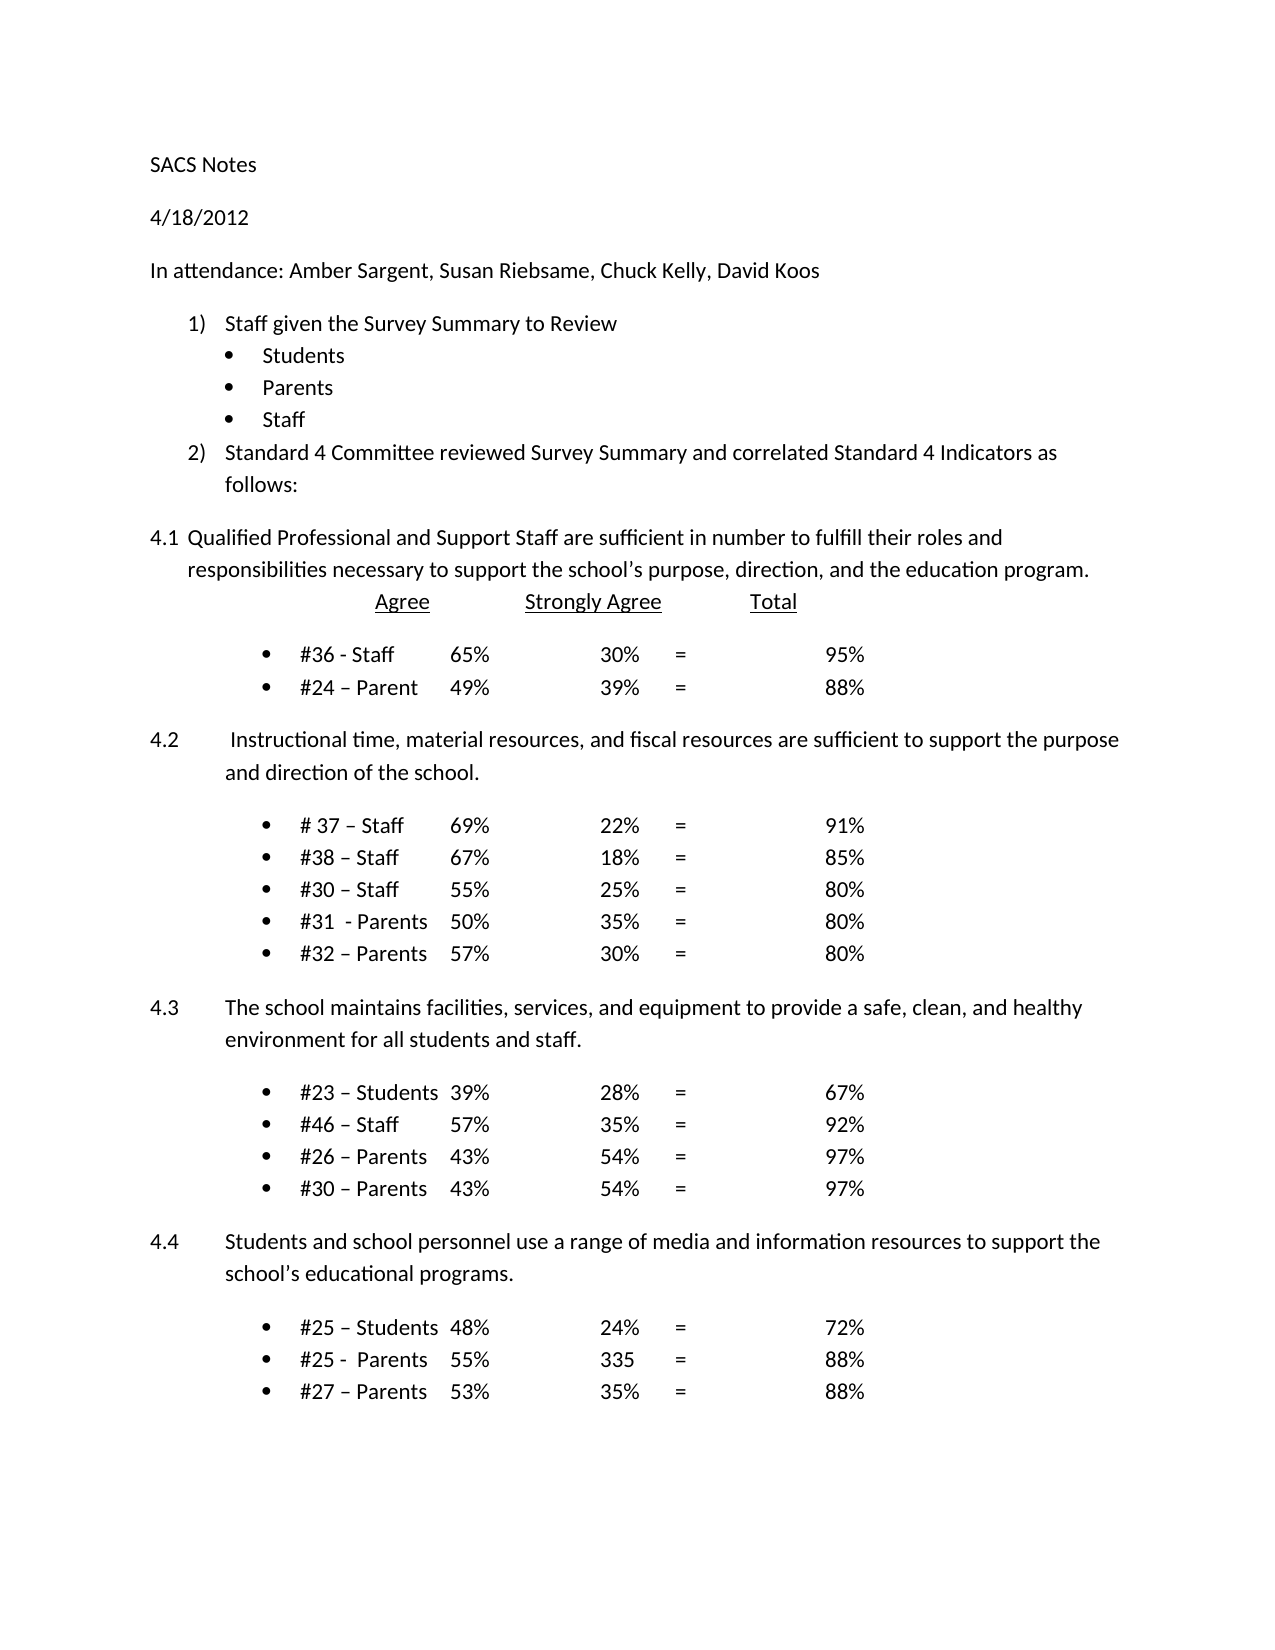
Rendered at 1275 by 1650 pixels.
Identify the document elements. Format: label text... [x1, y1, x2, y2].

list #23 – Students 39% 28% = 67% [262, 1078, 1125, 1106]
list #25 - Parents 55% 335 = 88% [262, 1345, 1125, 1373]
list #36 - Staff 65% 30% = 95% [262, 640, 1125, 668]
list #30 – Staff 55% 25% = 80% [262, 875, 1125, 903]
text 4.3 The school maintains facilities, services, and equipment to provide a safe, clean, and healthy environment for all students and staff. [150, 993, 1125, 1053]
text 4.4 Students and school personnel use a range of media and information resources to support the school’s educational programs. [150, 1227, 1125, 1288]
text 4.2 Instructional time, material resources, and fiscal resources are sufficient to support the purpose and direction of the school. [150, 726, 1125, 786]
text SACS Notes [150, 150, 1125, 178]
list Students [225, 341, 1125, 369]
text 4/18/2012 [150, 203, 1125, 231]
text In attendance: Amber Sargent, Susan Riebsame, Chuck Kelly, David Koos [150, 256, 1125, 284]
list Parents [225, 373, 1125, 401]
list # 37 – Staff 69% 22% = 91% [262, 811, 1125, 839]
list #26 – Parents 43% 54% = 97% [262, 1142, 1125, 1170]
list #46 – Staff 57% 35% = 92% [262, 1110, 1125, 1138]
list #38 – Staff 67% 18% = 85% [262, 843, 1125, 871]
list #30 – Parents 43% 54% = 97% [262, 1174, 1125, 1202]
list #24 – Parent 49% 39% = 88% [262, 673, 1125, 701]
list #32 – Parents 57% 30% = 80% [262, 939, 1125, 968]
text 4.1 Qualified Professional and Support Staff are sufficient in number to fulfill their roles and responsibilities necessary to support the school’s purpose, direction, and the education program. Agree Strongly Agree Total [150, 523, 1125, 615]
list #27 – Parents 53% 35% = 88% [262, 1377, 1125, 1405]
list Staff given the Survey Summary to Review [187, 309, 1125, 337]
list #25 – Students 48% 24% = 72% [262, 1313, 1125, 1341]
list Staff [225, 406, 1125, 434]
list Standard 4 Committee reviewed Survey Summary and correlated Standard 4 Indicators as follows: [187, 438, 1125, 498]
list #31 - Parents 50% 35% = 80% [262, 907, 1125, 935]
